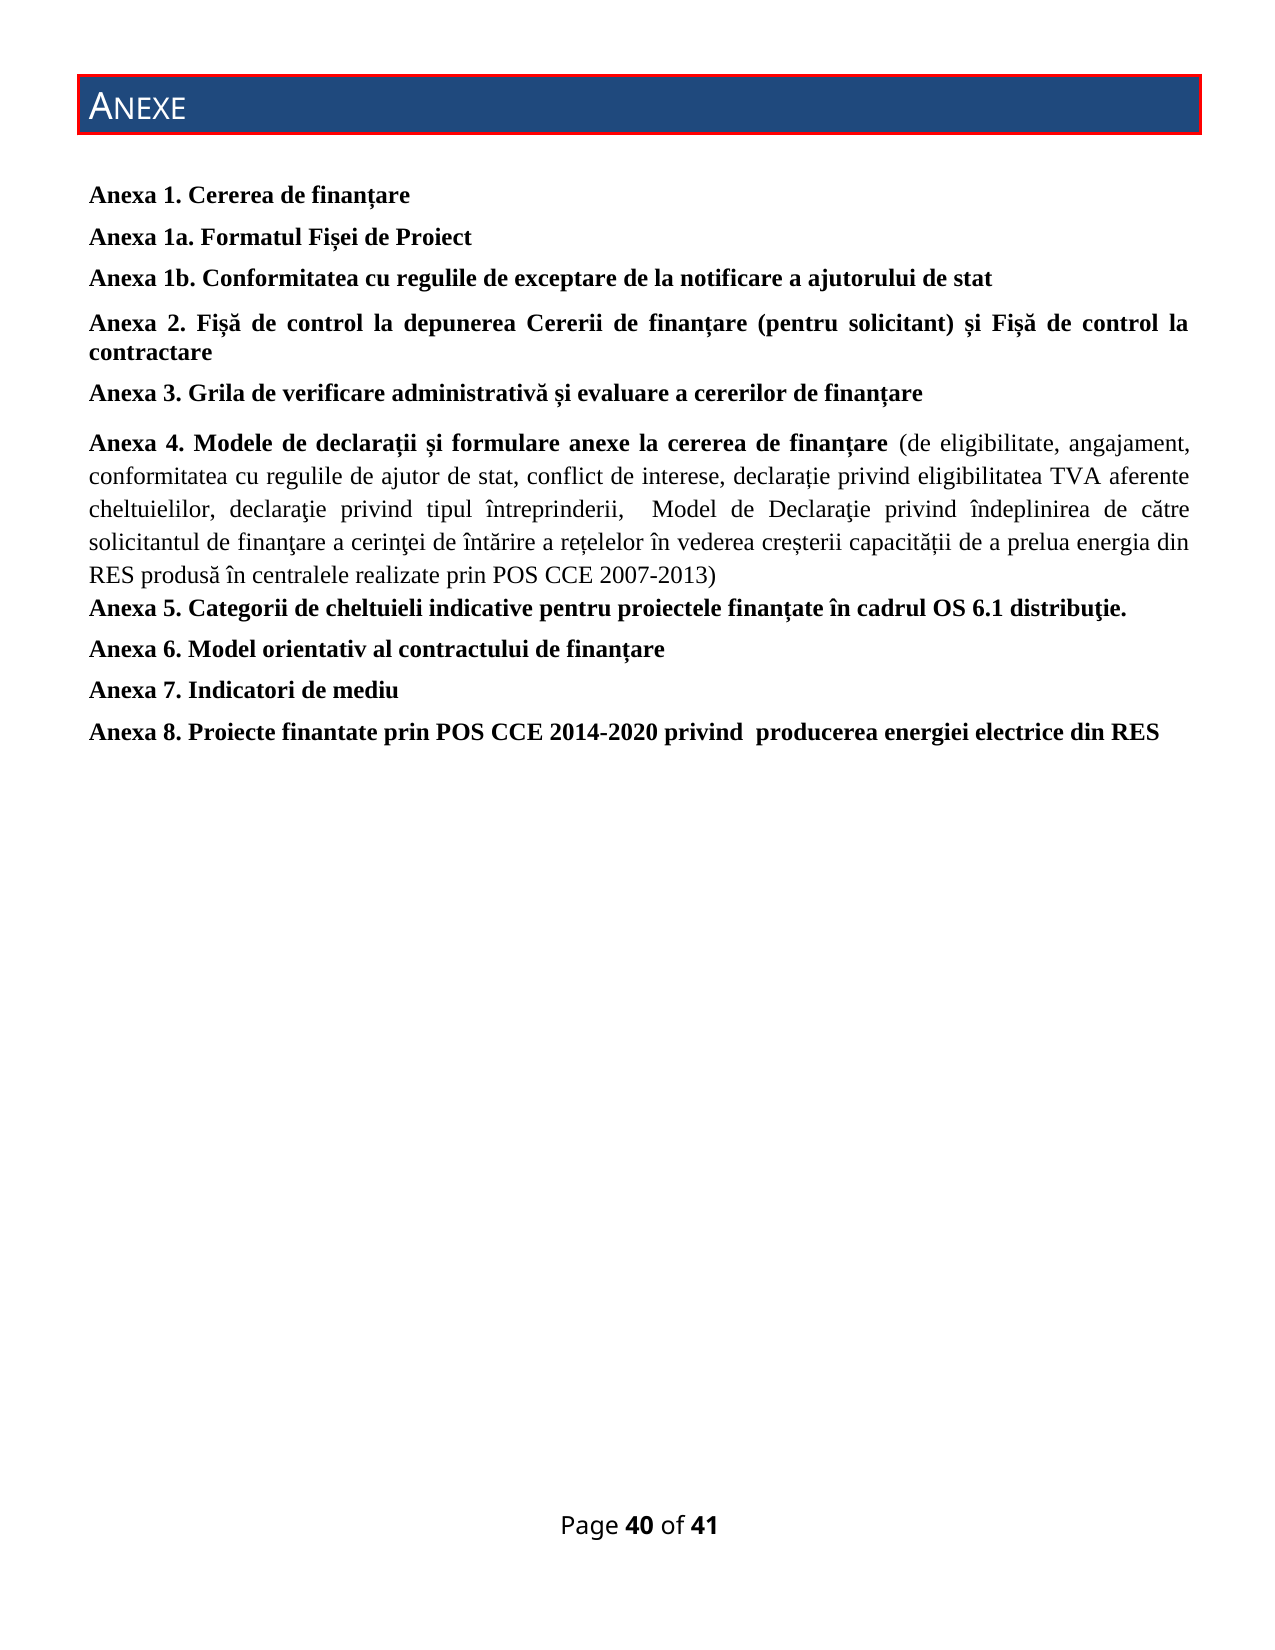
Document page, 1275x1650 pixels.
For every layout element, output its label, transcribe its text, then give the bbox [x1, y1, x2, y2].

text Anexa 7. Indicatori de mediu [89, 676, 1191, 704]
text Anexa 8. Proiecte finantate prin POS CCE 2014-2020 privind producerea energiei electrice din RES [89, 717, 1191, 746]
subtitle Anexa 4. Modele de declarații și formulare anexe la cererea de finanțare (de eligibilitate, angajament, conformitatea cu regulile de ajutor de stat, conflict de interese, declarație privind eligibilitatea TVA aferente cheltuielilor, declaraţie privind tipul întreprinderii, Model de Declaraţie privind îndeplinirea de către solicitantul de finanţare a cerinţei de întărire a rețelelor în vederea creșterii capacității de a prelua energia din RES produsă în centralele realizate prin POS CCE 2007-2013) [89, 428, 1191, 589]
text Anexa 1. Cererea de finanțare [89, 180, 1191, 209]
text Anexa 6. Model orientativ al contractului de finanțare [89, 634, 1191, 663]
text Anexa 1a. Formatul Fișei de Proiect [89, 222, 1191, 250]
text Anexa 2. Fișă de control la depunerea Cererii de finanțare (pentru solicitant) și Fișă de control la contractare [89, 308, 1191, 366]
subtitle Anexa 1b. Conformitatea cu regulile de exceptare de la notificare a ajutorului de stat [89, 263, 1191, 292]
text Anexa 5. Categorii de cheltuieli indicative pentru proiectele finanțate în cadrul OS 6.1 distribuţie. [89, 593, 1191, 622]
text Anexa 3. Grila de verificare administrativă și evaluare a cererilor de finanțare [89, 378, 1191, 407]
subtitle Anexe [80, 77, 1199, 132]
